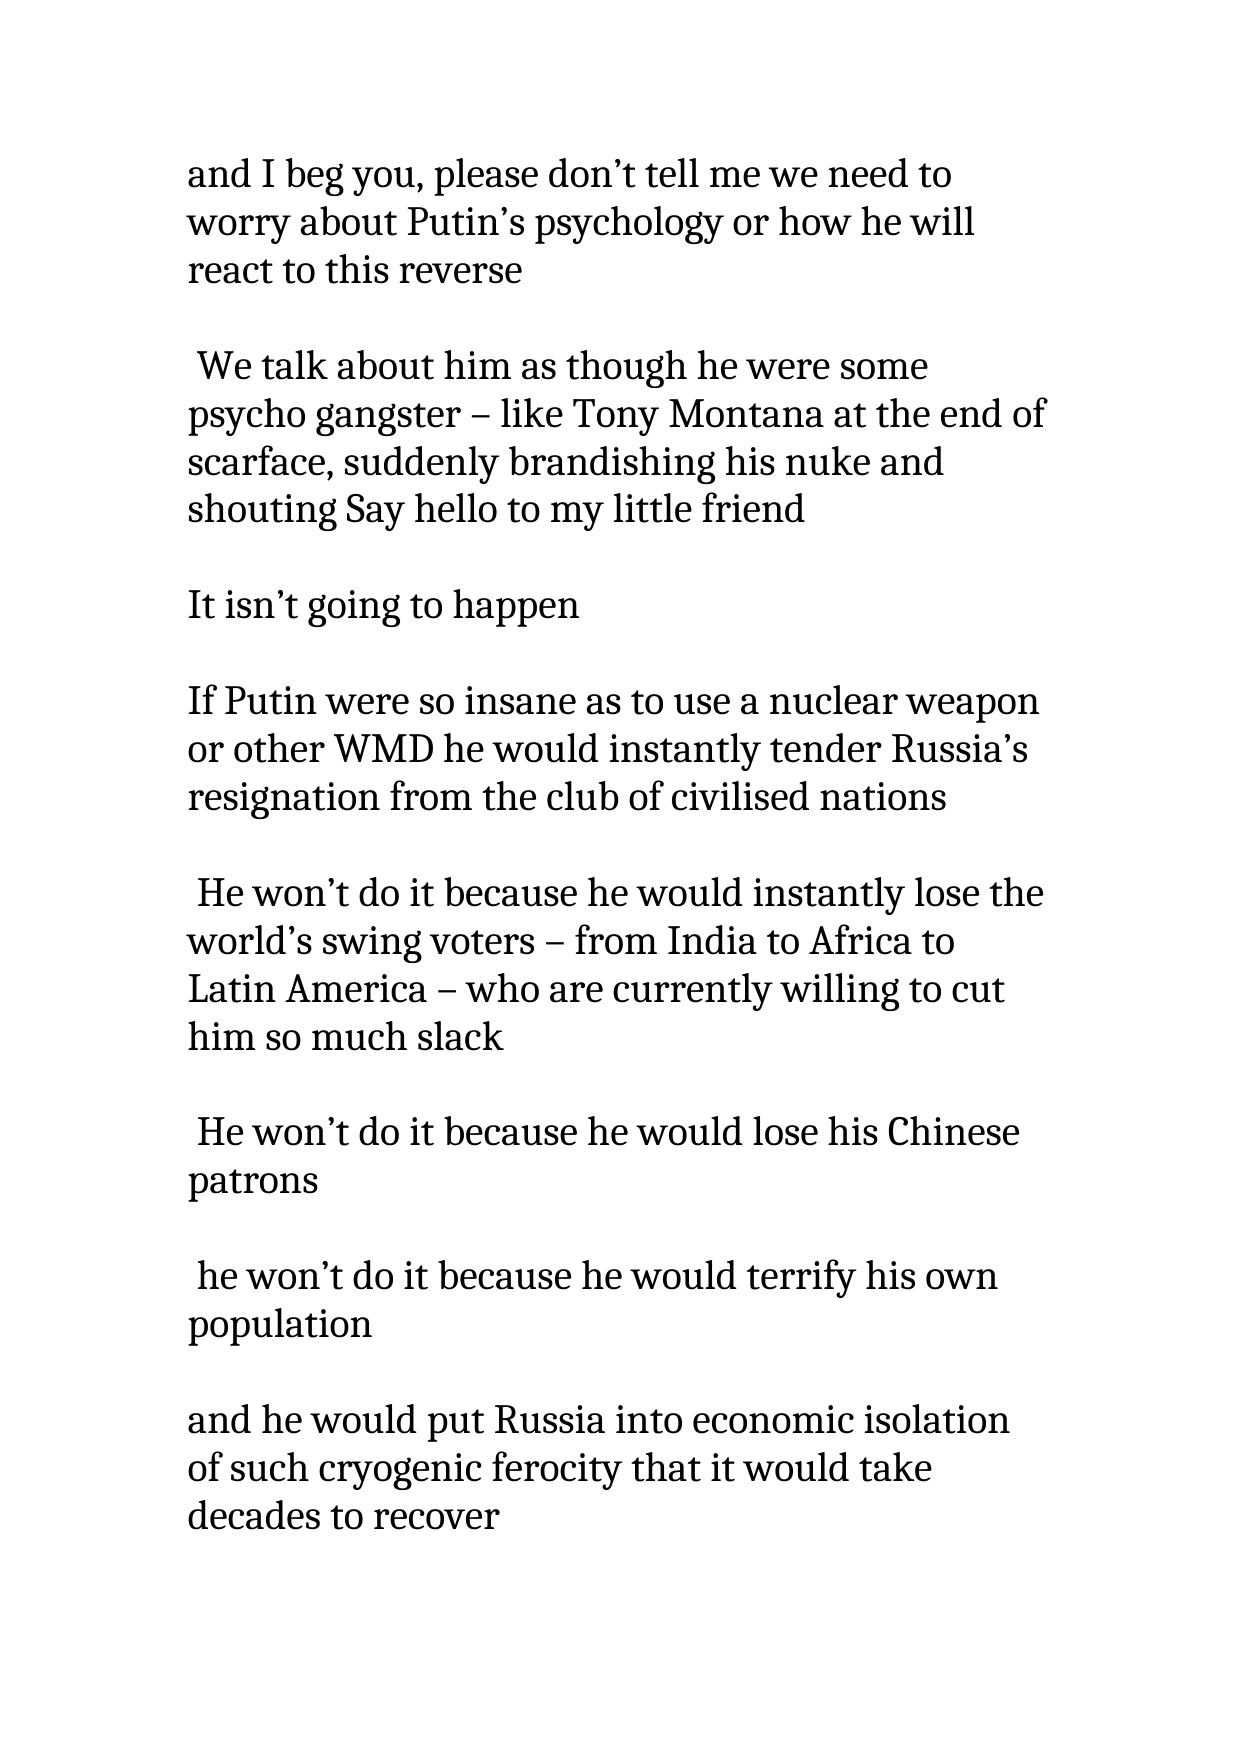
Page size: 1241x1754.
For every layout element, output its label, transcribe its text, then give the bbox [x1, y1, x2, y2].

text he won’t do it because he would terrify his own population [187, 1252, 1053, 1348]
text He won’t do it because he would lose his Chinese patrons [187, 1108, 1053, 1204]
text If Putin were so insane as to use a nuclear weapon or other WMD he would instantly tender Russia’s resignation from the club of civilised nations [187, 677, 1053, 821]
text It isn’t going to happen [187, 581, 1053, 629]
text and he would put Russia into economic isolation of such cryogenic ferocity that it would take decades to recover [187, 1396, 1053, 1539]
text and I beg you, please don’t tell me we need to worry about Putin’s psychology or how he will react to this reverse [187, 150, 1053, 294]
text He won’t do it because he would instantly lose the world’s swing voters – from India to Africa to Latin America – who are currently willing to cut him so much slack [187, 869, 1053, 1060]
text We talk about him as though he were some psycho gangster – like Tony Montana at the end of scarface, suddenly brandishing his nuke and shouting Say hello to my little friend [187, 342, 1053, 533]
